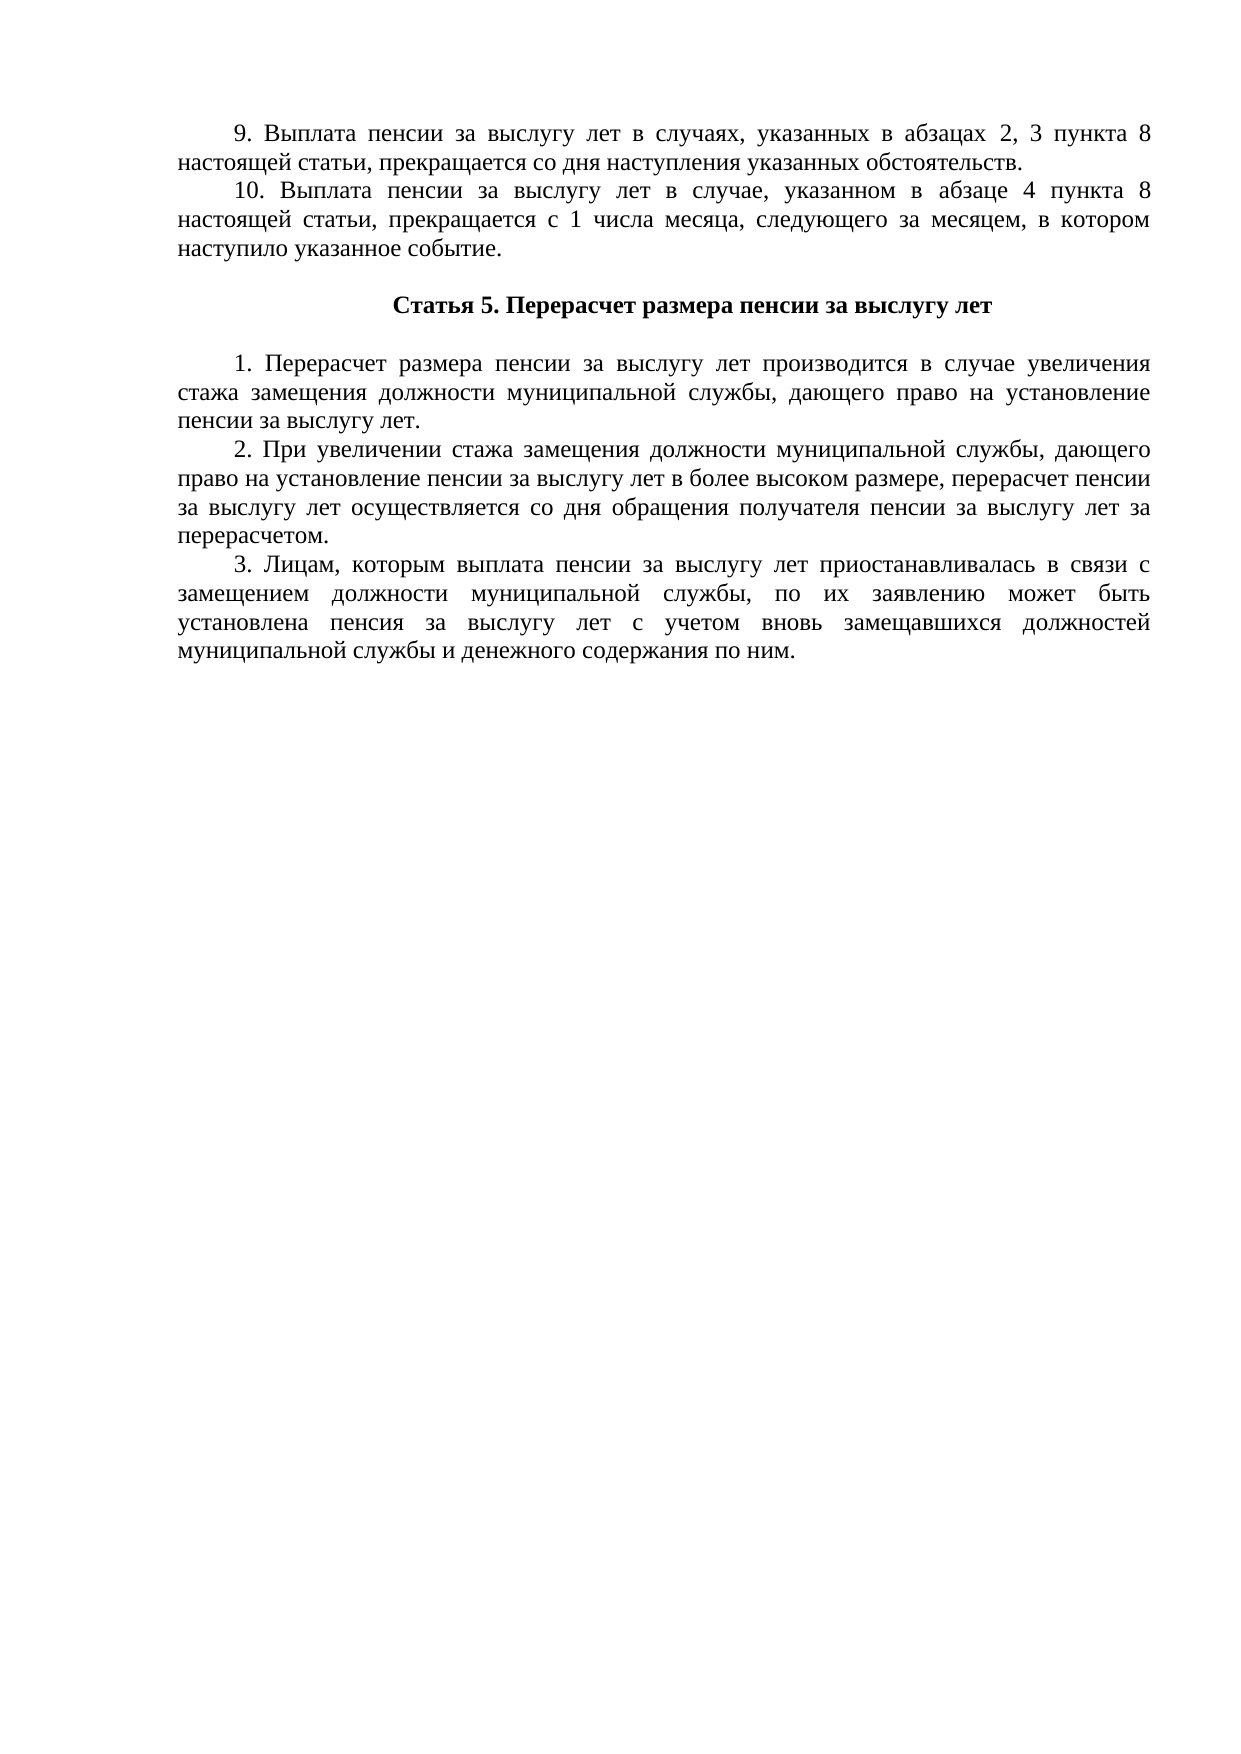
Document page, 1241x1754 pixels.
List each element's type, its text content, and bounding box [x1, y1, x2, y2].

text 1. Перерасчет размера пенсии за выслугу лет производится в случае увеличения стажа замещения должности муниципальной службы, дающего право на установление пенсии за выслугу лет. [177, 348, 1152, 434]
text 9. Выплата пенсии за выслугу лет в случаях, указанных в абзацах 2, 3 пункта 8 настоящей статьи, прекращается со дня наступления указанных обстоятельств. [177, 118, 1152, 176]
text 2. При увеличении стажа замещения должности муниципальной службы, дающего право на установление пенсии за выслугу лет в более высоком размере, перерасчет пенсии за выслугу лет осуществляется со дня обращения получателя пенсии за выслугу лет за перерасчетом. [177, 434, 1152, 549]
title Статья 5. Перерасчет размера пенсии за выслугу лет [177, 291, 1152, 319]
text 3. Лицам, которым выплата пенсии за выслугу лет приостанавливалась в связи с замещением должности муниципальной службы, по их заявлению может быть установлена пенсия за выслугу лет с учетом вновь замещавшихся должностей муниципальной службы и денежного содержания по ним. [177, 549, 1152, 664]
text 10. Выплата пенсии за выслугу лет в случае, указанном в абзаце 4 пункта 8 настоящей статьи, прекращается с 1 числа месяца, следующего за месяцем, в котором наступило указанное событие. [177, 176, 1152, 262]
